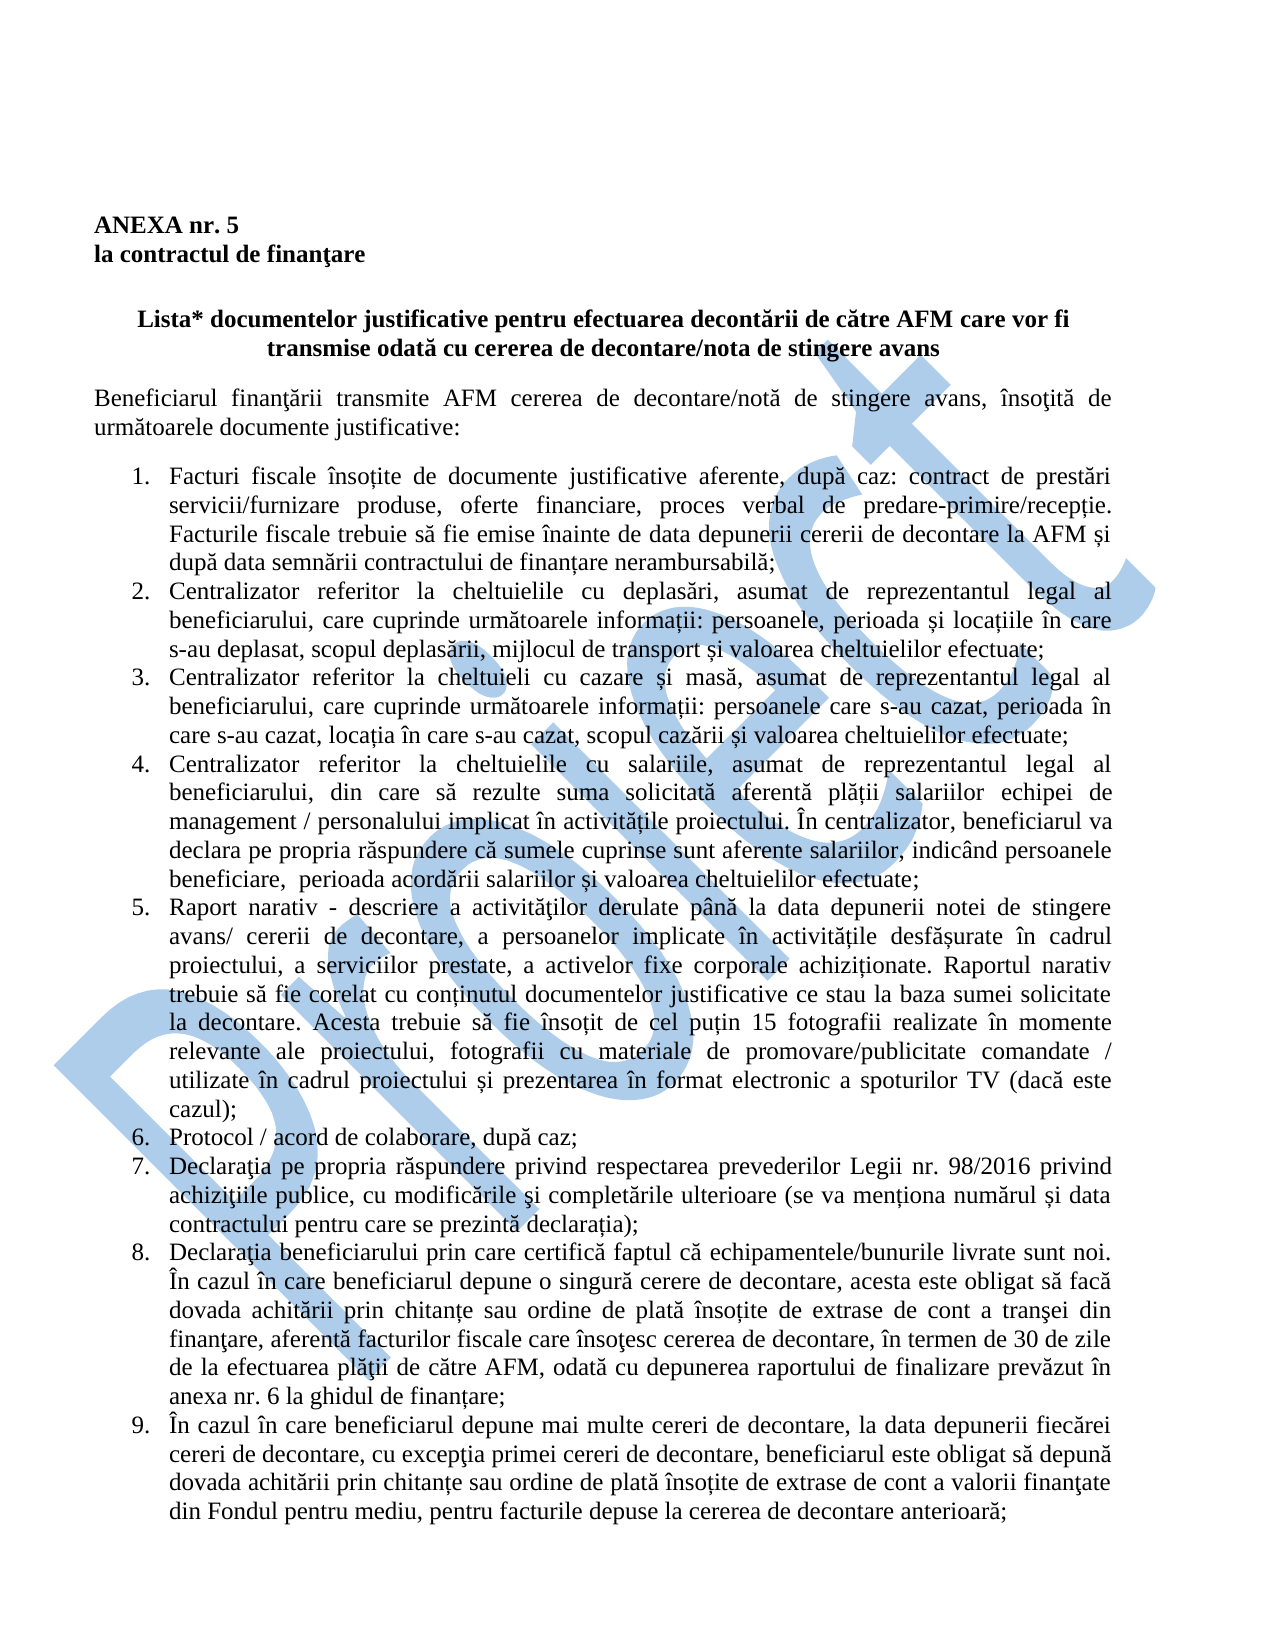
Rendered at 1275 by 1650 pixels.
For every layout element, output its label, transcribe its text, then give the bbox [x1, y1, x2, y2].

text Lista* documentelor justificative pentru efectuarea decontării de către AFM care vor fi transmise odată cu cererea de decontare/nota de stingere avans [94, 304, 1113, 362]
list Raport narativ - descriere a activităţilor derulate până la data depunerii notei de stingere avans/ cererii de decontare, a persoanelor implicate în activitățile desfășurate în cadrul proiectului, a serviciilor prestate, a activelor fixe corporale achiziționate. Raportul narativ trebuie să fie corelat cu conținutul documentelor justificative ce stau la baza sumei solicitate la decontare. Acesta trebuie să fie însoțit de cel puțin 15 fotografii realizate în momente relevante ale proiectului, fotografii cu materiale de promovare/publicitate comandate / utilizate în cadrul proiectului și prezentarea în format electronic a spoturilor TV (dacă este cazul); [131, 892, 1113, 1122]
list Declaraţia beneficiarului prin care certifică faptul că echipamentele/bunurile livrate sunt noi. În cazul în care beneficiarul depune o singură cerere de decontare, acesta este obligat să facă dovada achitării prin chitanțe sau ordine de plată însoțite de extrase de cont a tranşei din finanţare, aferentă facturilor fiscale care însoţesc cererea de decontare, în termen de 30 de zile de la efectuarea plăţii de către AFM, odată cu depunerea raportului de finalizare prevăzut în anexa nr. 6 la ghidul de finanțare; [131, 1237, 1113, 1410]
list În cazul în care beneficiarul depune mai multe cereri de decontare, la data depunerii fiecărei cereri de decontare, cu excepţia primei cereri de decontare, beneficiarul este obligat să depună dovada achitării prin chitanțe sau ordine de plată însoțite de extrase de cont a valorii finanţate din Fondul pentru mediu, pentru facturile depuse la cererea de decontare anterioară; [131, 1410, 1113, 1525]
list Declaraţia pe propria răspundere privind respectarea prevederilor Legii nr. 98/2016 privind achiziţiile publice, cu modificările şi completările ulterioare (se va menționa numărul și data contractului pentru care se prezintă declarația); [131, 1151, 1113, 1237]
list Protocol / acord de colaborare, după caz; [131, 1122, 1113, 1151]
list Centralizator referitor la cheltuielile cu salariile, asumat de reprezentantul legal al beneficiarului, din care să rezulte suma solicitată aferentă plății salariilor echipei de management / personalului implicat în activitățile proiectului. În centralizator, beneficiarul va declara pe propria răspundere că sumele cuprinse sunt aferente salariilor, indicând persoanele beneficiare, perioada acordării salariilor și valoarea cheltuielilor efectuate; [131, 749, 1113, 892]
list Centralizator referitor la cheltuielile cu deplasări, asumat de reprezentantul legal al beneficiarului, care cuprinde următoarele informații: persoanele, perioada și locațiile în care s-au deplasat, scopul deplasării, mijlocul de transport și valoarea cheltuielilor efectuate; [131, 576, 1113, 662]
list Facturi fiscale însoțite de documente justificative aferente, după caz: contract de prestări servicii/furnizare produse, oferte financiare, proces verbal de predare-primire/recepție. Facturile fiscale trebuie să fie emise înainte de data depunerii cererii de decontare la AFM și după data semnării contractului de finanțare nerambursabilă; [131, 461, 1113, 576]
list Centralizator referitor la cheltuieli cu cazare și masă, asumat de reprezentantul legal al beneficiarului, care cuprinde următoarele informații: persoanele care s-au cazat, perioada în care s-au cazat, locația în care s-au cazat, scopul cazării și valoarea cheltuielilor efectuate; [131, 662, 1113, 749]
text ANEXA nr. 5 [94, 210, 1113, 239]
text la contractul de finanţare [94, 239, 1113, 267]
text Beneficiarul finanţării transmite AFM cererea de decontare/notă de stingere avans, însoţită de următoarele documente justificative: [94, 383, 1113, 440]
